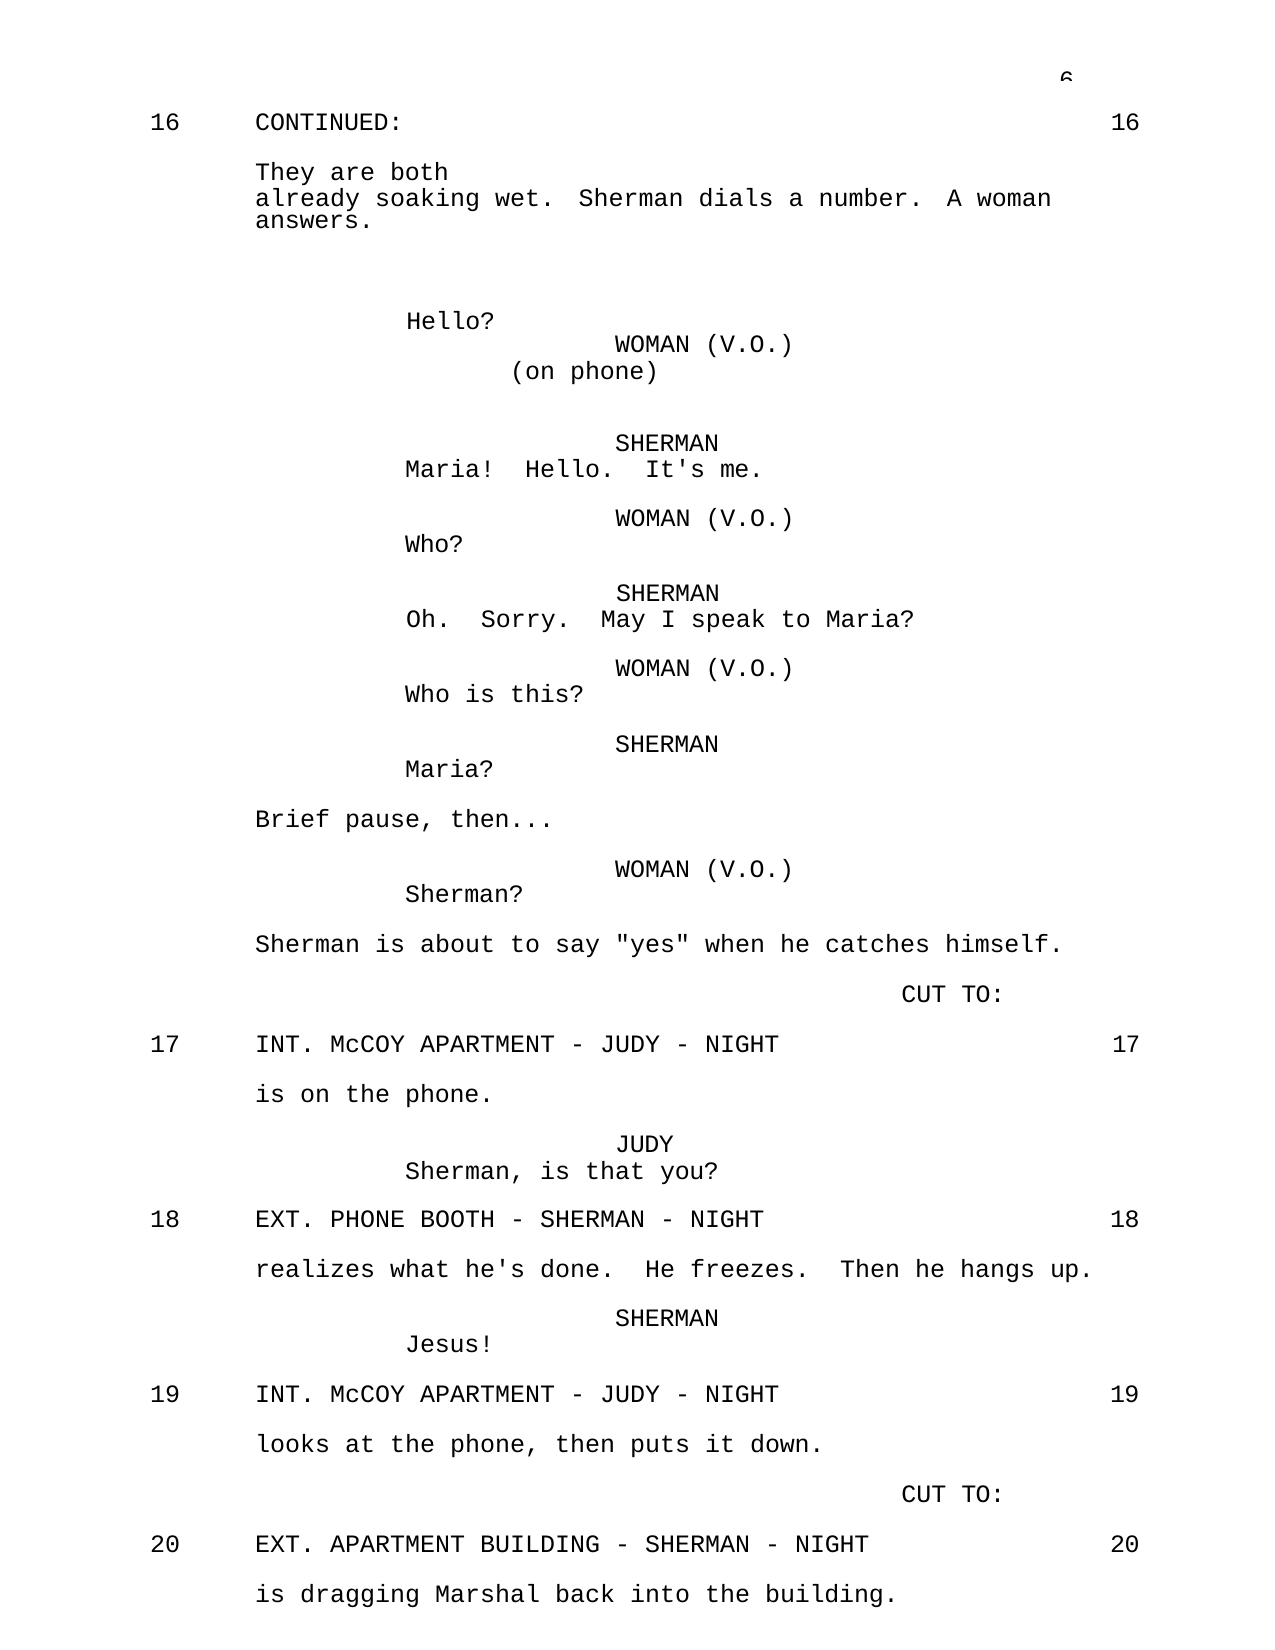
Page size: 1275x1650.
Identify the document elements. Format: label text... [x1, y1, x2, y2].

text Who? [405, 531, 1217, 559]
text already soaking wet. Sherman dials a number. A woman answers. [255, 187, 1080, 236]
subtitle SHERMAN [615, 431, 1217, 456]
subtitle WOMAN (V.O.) [254, 506, 1156, 531]
subtitle WOMAN (V.O.) [254, 656, 1156, 681]
text (on phone) [510, 358, 1217, 384]
text They are both [255, 159, 1217, 186]
text Who is this? [405, 681, 585, 709]
text Maria? [405, 756, 585, 785]
subtitle SHERMAN [254, 581, 1081, 606]
text Maria! Hello. It's me. [405, 456, 1217, 484]
text Oh. Sorry. May I speak to Maria? [254, 606, 1066, 634]
text Brief pause, then... [255, 806, 585, 835]
text Sherman? [405, 881, 585, 910]
subtitle SHERMAN [615, 731, 1217, 760]
text Sherman is about to say "yes" when he catches himself. [255, 931, 1217, 960]
text Hello? [133, 308, 495, 337]
text WOMAN (V.O.) [615, 856, 1217, 885]
subtitle WOMAN (V.O.) [615, 331, 1217, 358]
subtitle CUT TO: [133, 981, 1005, 1010]
subtitle CONTINUED: 16 [150, 109, 1217, 137]
